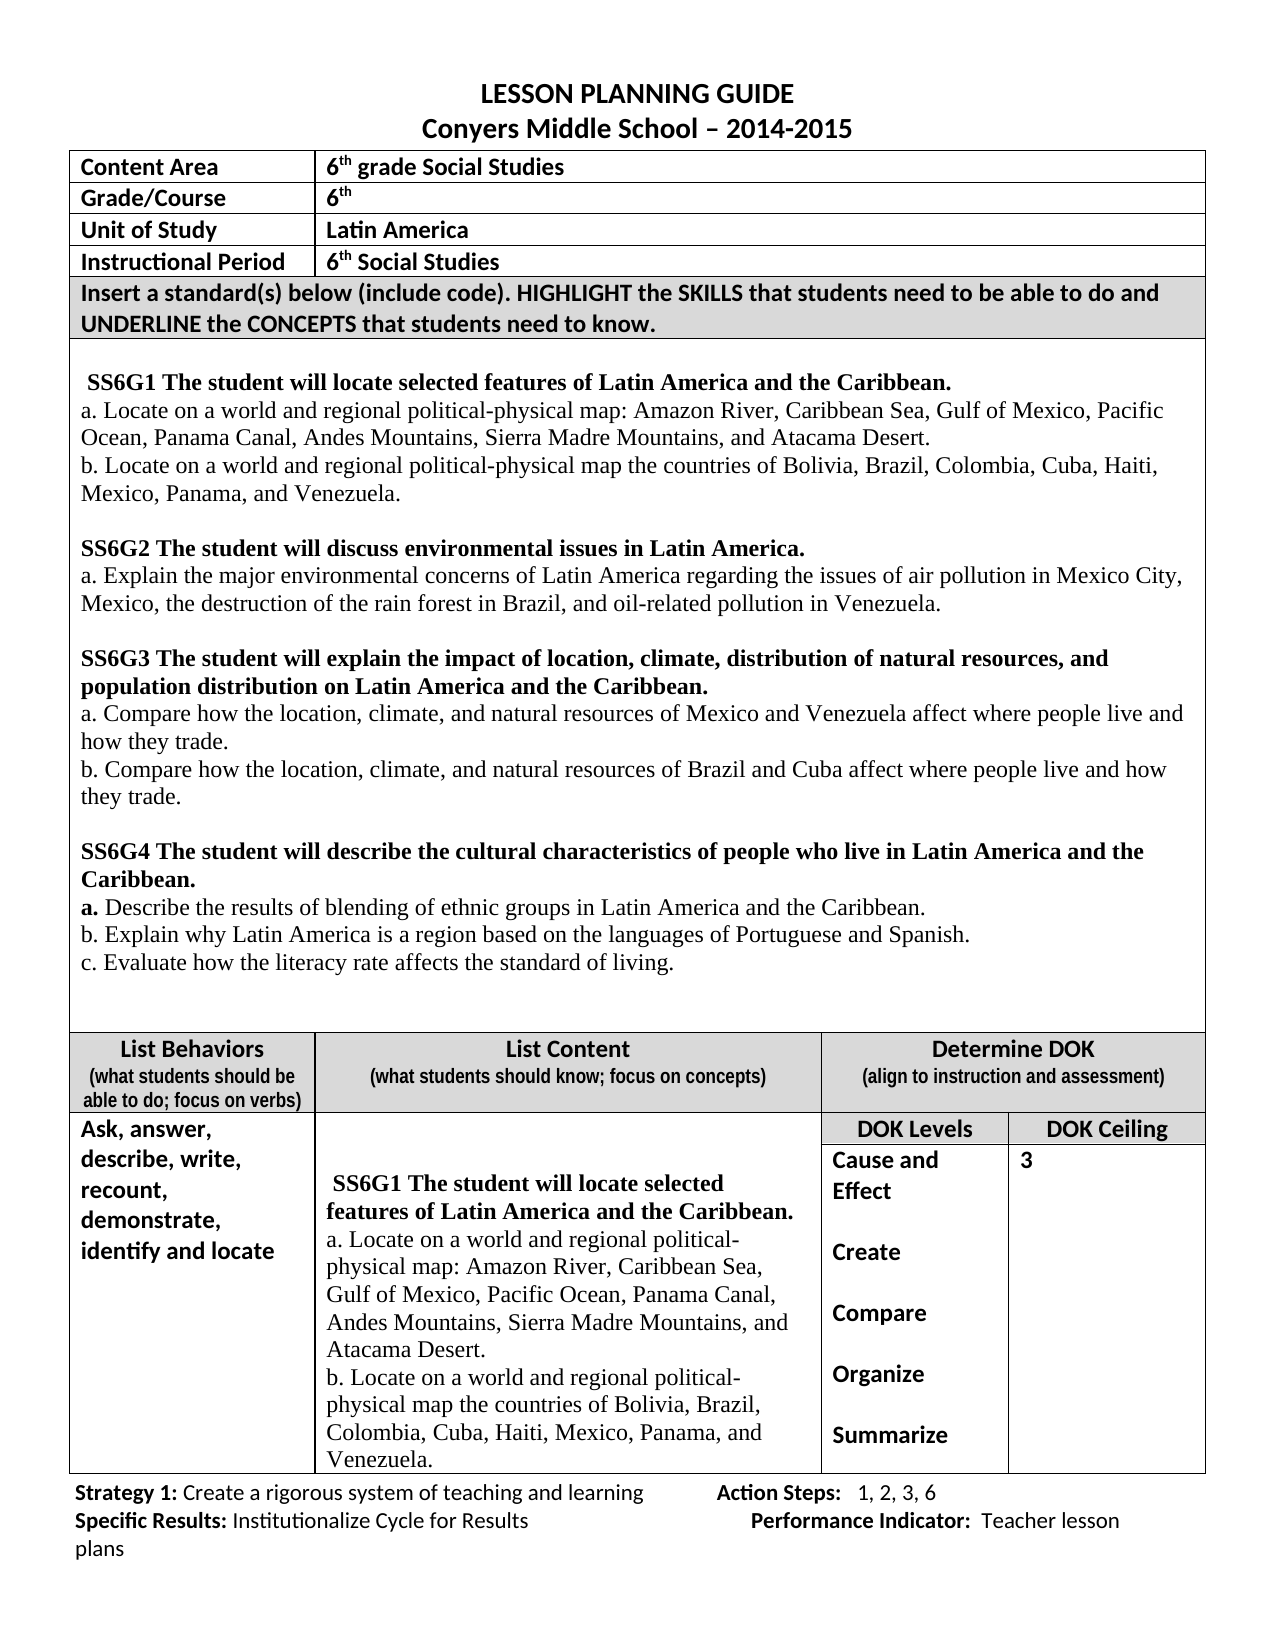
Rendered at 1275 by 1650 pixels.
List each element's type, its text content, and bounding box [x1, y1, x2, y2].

table_header Content Area [70, 151, 314, 182]
table_cell Latin America [316, 214, 1205, 245]
table_cell DOK Ceiling [1009, 1113, 1205, 1143]
table_cell 6th Social Studies [316, 246, 1205, 276]
table_cell SS6G1 The student will locate selected features of Latin America and the Caribbean. a. Locate on a world and regional political-physical map: Amazon River, Caribbean Sea, Gulf of Mexico, Pacific Ocean, Panama Canal, Andes Mountains, Sierra Madre Mountains, and Atacama Desert. b. Locate on a world and regional political-physical map the countries of Bolivia, Brazil, Colombia, Cuba, Haiti, Mexico, Panama, and Venezuela. SS6G2 The student will discuss environmental issues in Latin America. a. Explain the major environmental concerns of Latin America regarding the issues of air pollution in Mexico City, Mexico, the destruction of the rain forest in Brazil, and oil-related pollution in Venezuela. SS6G3 The student will explain the impact of location, climate, distribution of natural resources, and population distribution on Latin America and the Caribbean. a. Compare how the location, climate, and natural resources of Mexico and Venezuela affect where people live and how they trade. b. Compare how the location, climate, and natural resources of Brazil and Cuba affect where people live and how they trade. SS6G4 The student will describe the cultural characteristics of people who live in Latin America and the Caribbean. a. Describe the results of blending of ethnic groups in Latin America and the Caribbean. b. Explain why Latin America is a region based on the languages of Portuguese and Spanish. c. Evaluate how the literacy rate affects the standard of living. Common Core Connection: ELACC6-8RH7 Students will integrate visual information with other information in print or digital texts. [316, 1113, 821, 1473]
table_cell Instructional Period [70, 246, 314, 276]
table_cell Ask, answer, describe, write, recount, demonstrate, identify and locate [70, 1113, 314, 1473]
table_cell Determine DOK (align to instruction and assessment) [822, 1033, 1205, 1112]
table_cell 6th [316, 183, 1205, 213]
table_cell DOK Levels [822, 1113, 1008, 1143]
table_cell 3 [1009, 1145, 1205, 1473]
table_cell Grade/Course [70, 183, 314, 213]
table_cell Insert a standard(s) below (include code). HIGHLIGHT the SKILLS that students need to be able to do and UNDERLINE the CONCEPTS that students need to know. [70, 277, 1205, 338]
table_header 6th grade Social Studies [316, 151, 1205, 182]
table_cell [822, 1145, 1008, 1473]
table_cell Unit of Study [70, 214, 314, 245]
table_cell List Content (what students should know; focus on concepts) [316, 1033, 821, 1112]
table_cell List Behaviors (what students should be able to do; focus on verbs) [70, 1033, 314, 1112]
table_cell SS6G1 The student will locate selected features of Latin America and the Caribbean. a. Locate on a world and regional political-physical map: Amazon River, Caribbean Sea, Gulf of Mexico, Pacific Ocean, Panama Canal, Andes Mountains, Sierra Madre Mountains, and Atacama Desert. b. Locate on a world and regional political-physical map the countries of Bolivia, Brazil, Colombia, Cuba, Haiti, Mexico, Panama, and Venezuela. SS6G2 The student will discuss environmental issues in Latin America. a. Explain the major environmental concerns of Latin America regarding the issues of air pollution in Mexico City, Mexico, the destruction of the rain forest in Brazil, and oil-related pollution in Venezuela. SS6G3 The student will explain the impact of location, climate, distribution of natural resources, and population distribution on Latin America and the Caribbean. a. Compare how the location, climate, and natural resources of Mexico and Venezuela affect where people live and how they trade. b. Compare how the location, climate, and natural resources of Brazil and Cuba affect where people live and how they trade. SS6G4 The student will describe the cultural characteristics of people who live in Latin America and the Caribbean. a. Describe the results of blending of ethnic groups in Latin America and the Caribbean. b. Explain why Latin America is a region based on the languages of Portuguese and Spanish. c. Evaluate how the literacy rate affects the standard of living. [70, 339, 1205, 1032]
